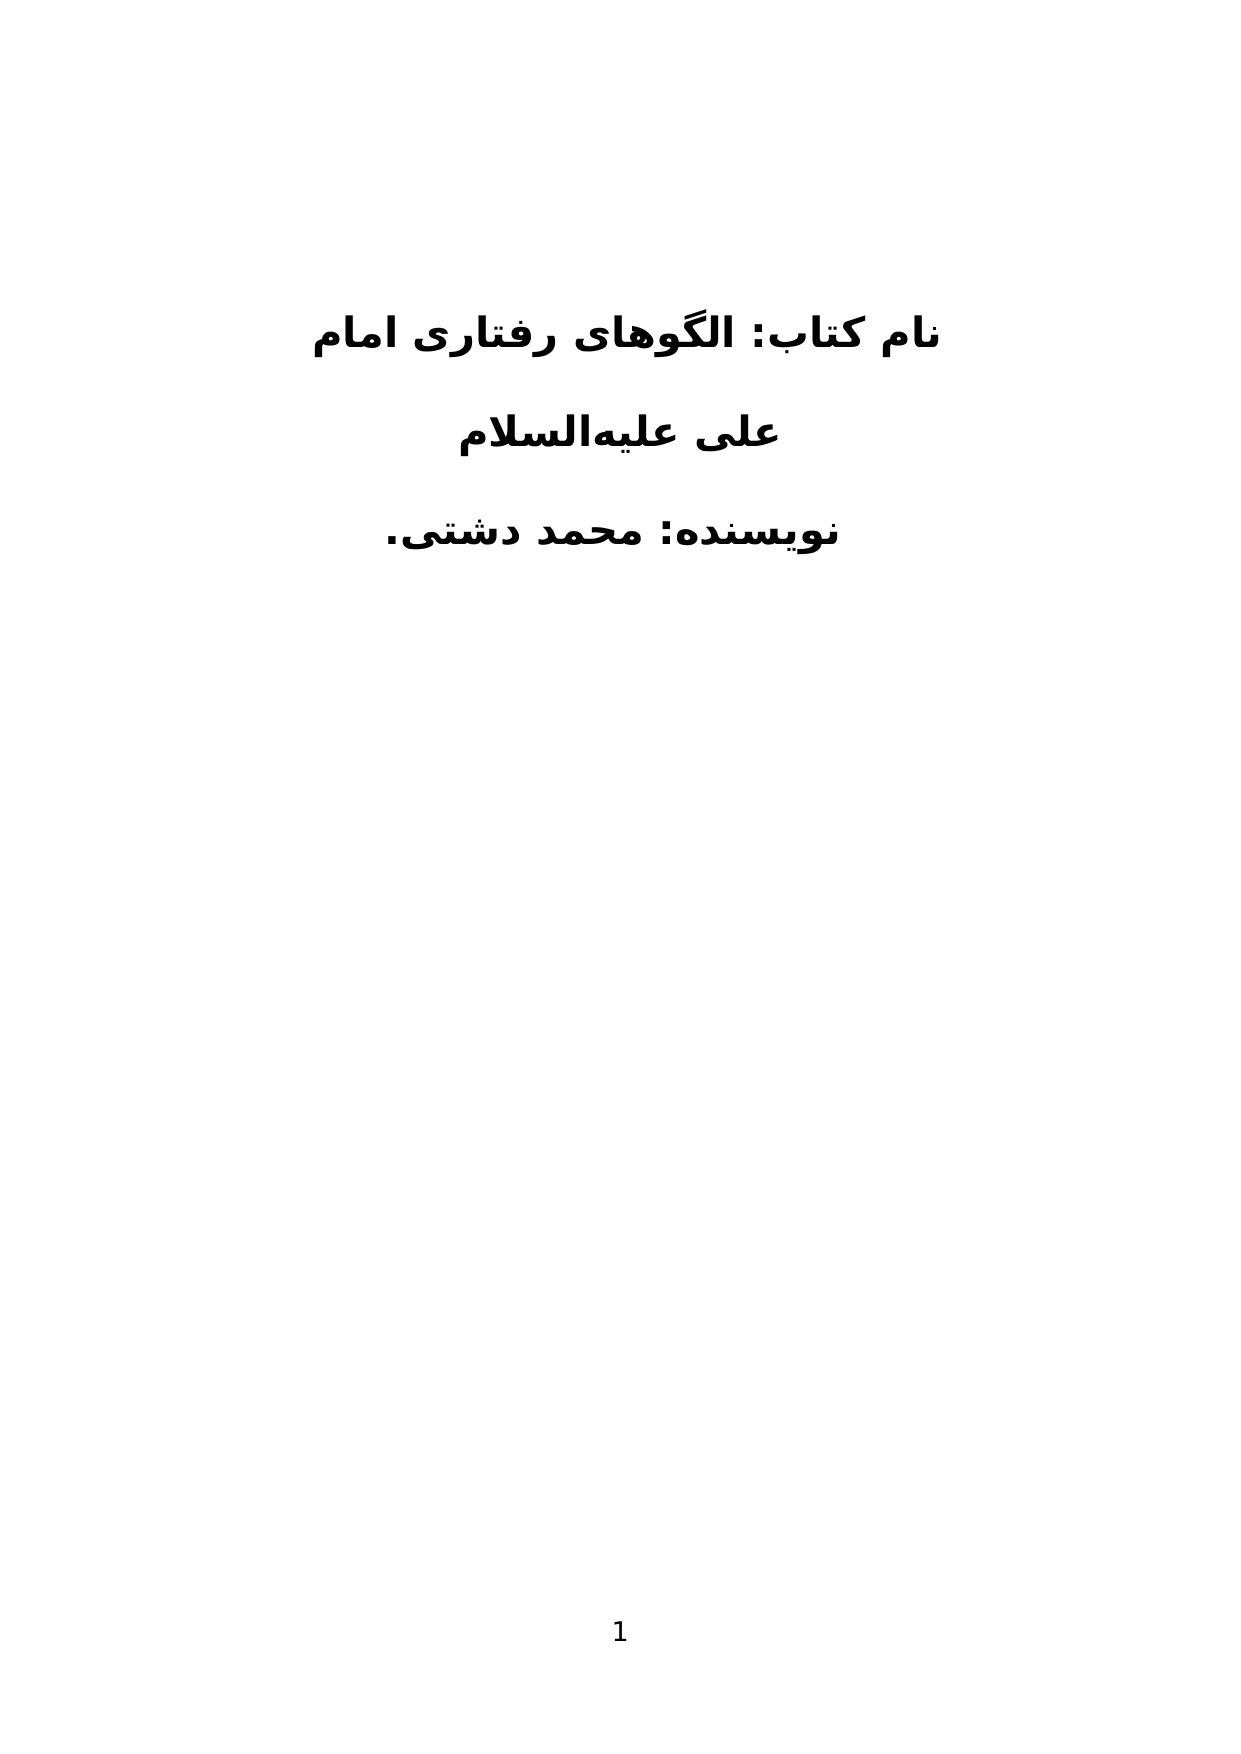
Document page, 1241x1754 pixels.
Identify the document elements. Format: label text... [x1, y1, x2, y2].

text نام کتاب: الگوهای رفتاری امام [236, 309, 1004, 357]
text نویسنده: محمد دشتی. [236, 506, 1004, 554]
text علی علیه‌السلام [236, 407, 1004, 456]
